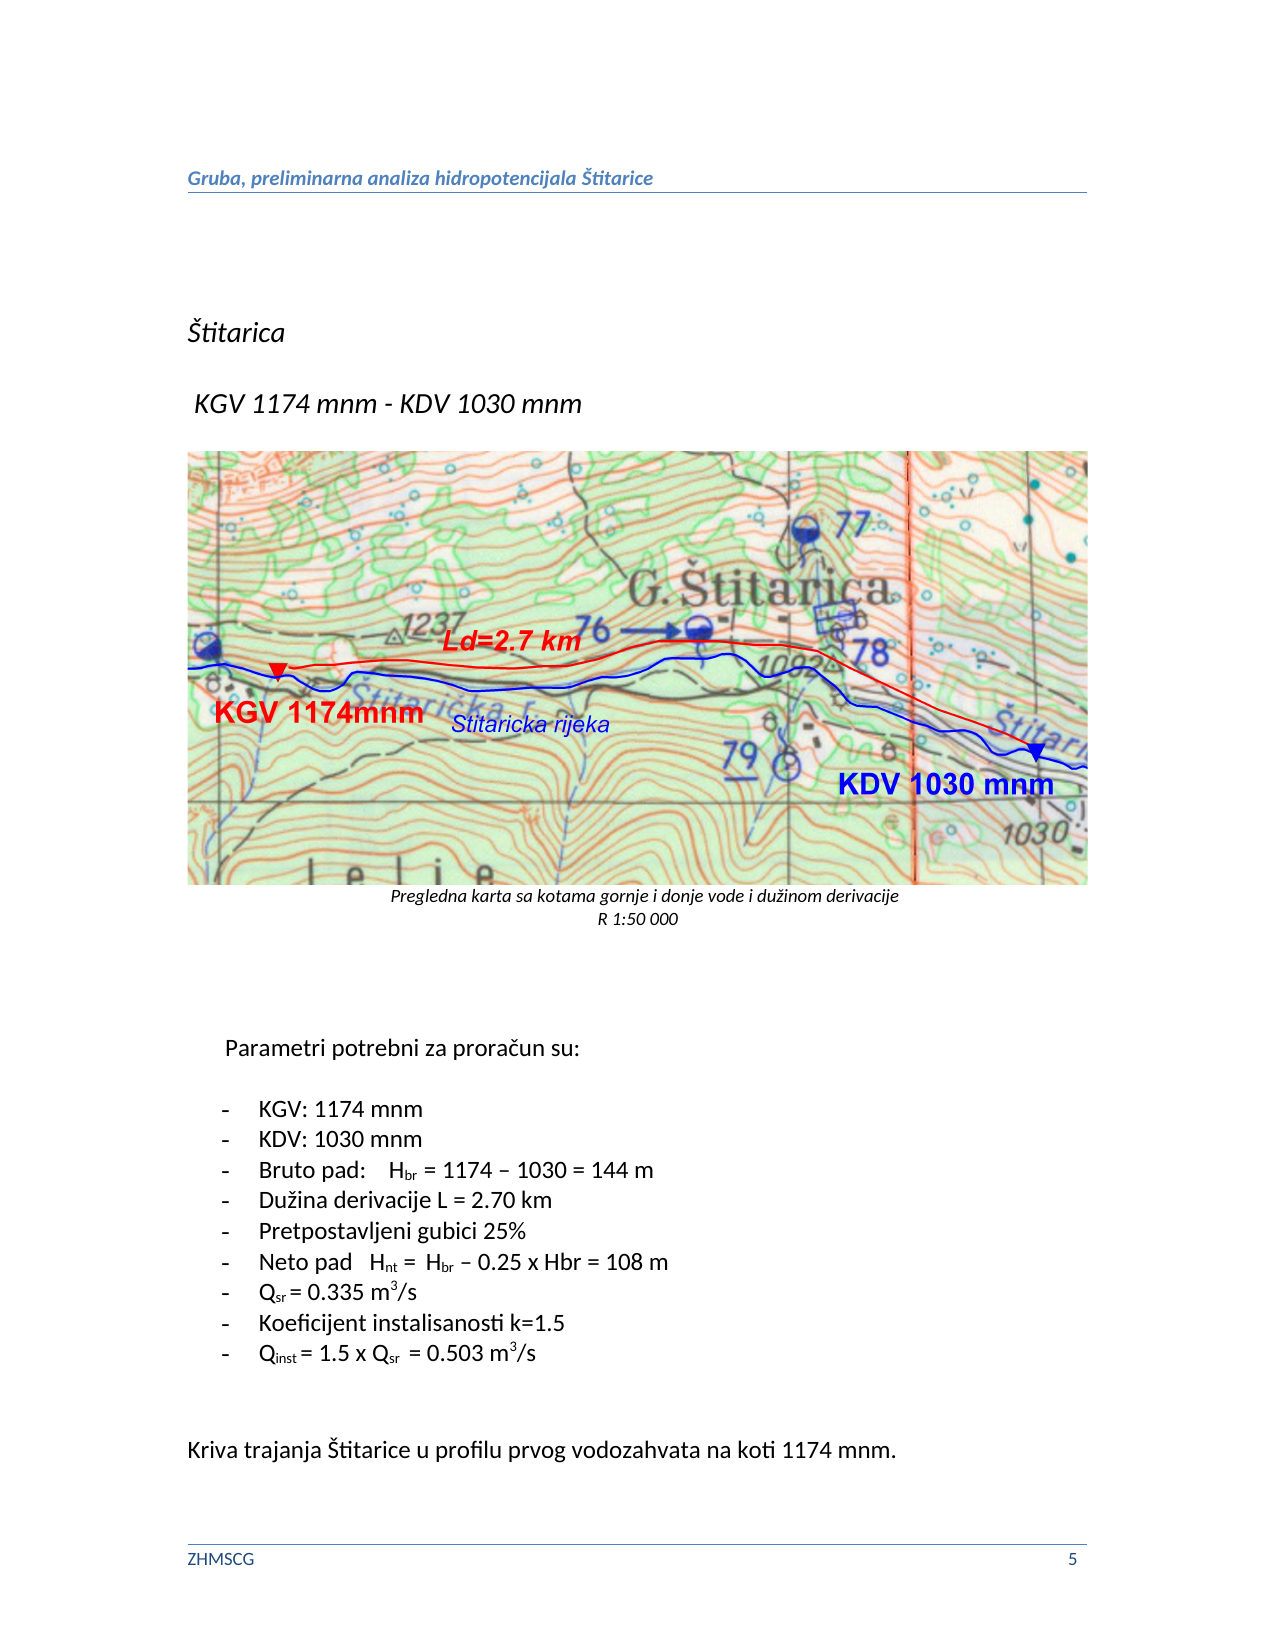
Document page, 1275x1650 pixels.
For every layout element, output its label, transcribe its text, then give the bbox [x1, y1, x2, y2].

text R 1:50 000 [187, 907, 1087, 930]
list Koeficijent instalisanosti k=1.5 [221, 1307, 1087, 1337]
text Kriva trajanja Štitarice u profilu prvog vodozahvata na koti 1174 mnm. [187, 1434, 1087, 1464]
list KGV: 1174 mnm [221, 1093, 1087, 1123]
list Dužina derivacije L = 2.70 km [221, 1184, 1087, 1215]
list KDV: 1030 mnm [221, 1123, 1087, 1154]
list Qsr = 0.335 m3/s [221, 1276, 1087, 1307]
picture [187, 451, 1088, 885]
list Neto pad Hnt = Hbr – 0.25 x Hbr = 108 m [221, 1246, 1087, 1276]
text Pregledna karta sa kotama gornje i donje vode i dužinom derivacije [187, 885, 1087, 907]
list Bruto pad: Hbr = 1174 – 1030 = 144 m [221, 1154, 1087, 1184]
text Štitarica [187, 314, 1087, 349]
list Qinst = 1.5 x Qsr = 0.503 m3/s [221, 1337, 1087, 1368]
text KGV 1174 mnm - KDV 1030 mnm [187, 385, 1087, 421]
text Parametri potrebni za proračun su: [225, 1032, 1087, 1062]
list Pretpostavljeni gubici 25% [221, 1215, 1087, 1246]
